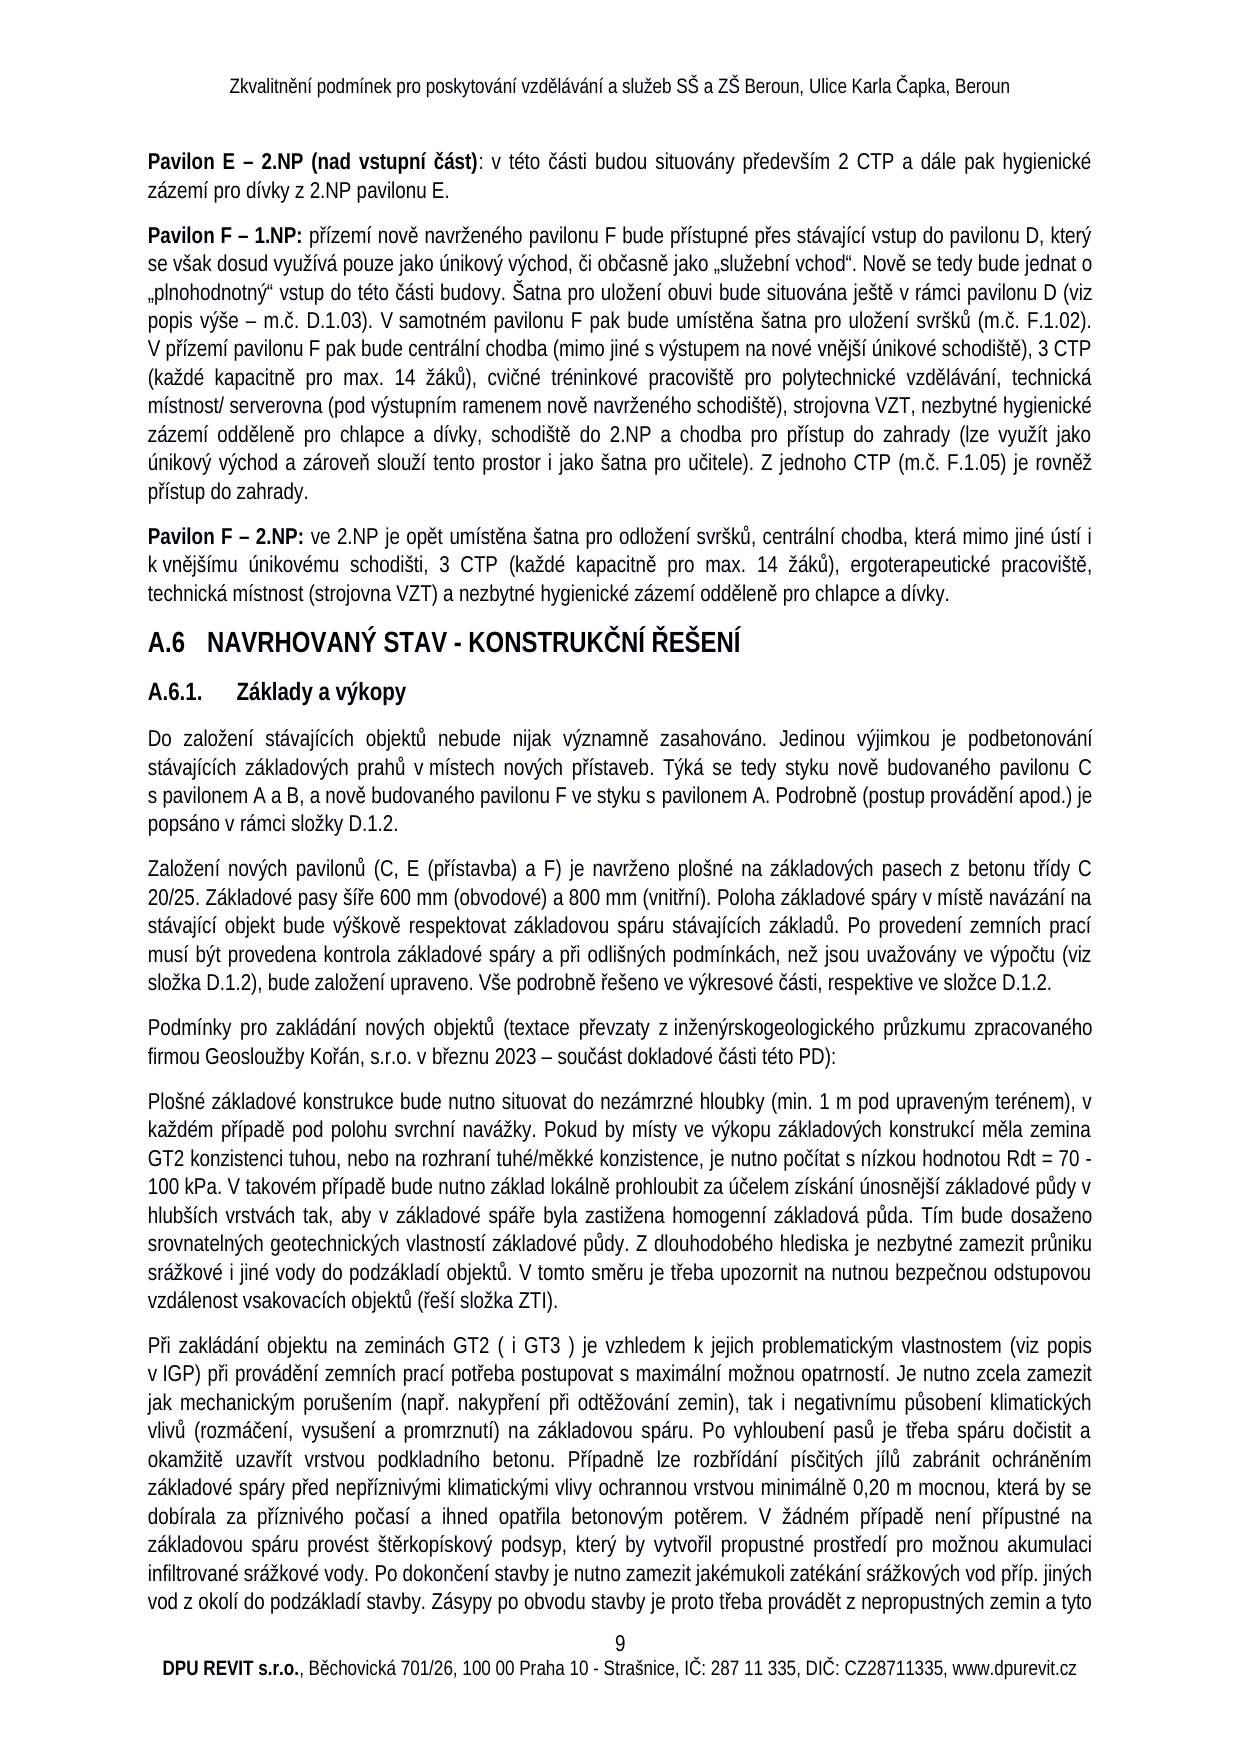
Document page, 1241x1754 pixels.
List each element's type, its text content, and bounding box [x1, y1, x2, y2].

text Pavilon E – 2.NP (nad vstupní část): v této části budou situovány především 2 CTP a dále pak hygienické zázemí pro dívky z 2.NP pavilonu E. [148, 148, 1092, 203]
subtitle Základy a výkopy [148, 677, 1092, 706]
text Pavilon F – 2.NP: ve 2.NP je opět umístěna šatna pro odložení svršků, centrální chodba, která mimo jiné ústí i k vnějšímu únikovému schodišti, 3 CTP (každé kapacitně pro max. 14 žáků), ergoterapeutické pracoviště, technická místnost (strojovna VZT) a nezbytné hygienické zázemí odděleně pro chlapce a dívky. [148, 523, 1092, 606]
subtitle NAVRHOVANÝ STAV - KONSTRUKČNÍ ŘEŠENÍ [148, 625, 1092, 658]
text Do založení stávajících objektů nebude nijak významně zasahováno. Jedinou výjimkou je podbetonování stávajících základových prahů v místech nových přístaveb. Týká se tedy styku nově budovaného pavilonu C s pavilonem A a B, a nově budovaného pavilonu F ve styku s pavilonem A. Podrobně (postup provádění apod.) je popsáno v rámci složky D.1.2. [148, 725, 1092, 837]
text Plošné základové konstrukce bude nutno situovat do nezámrzné hloubky (min. 1 m pod upraveným terénem), v každém případě pod polohu svrchní navážky. Pokud by místy ve výkopu základových konstrukcí měla zemina GT2 konzistenci tuhou, nebo na rozhraní tuhé/měkké konzistence, je nutno počítat s nízkou hodnotou Rdt = 70 - 100 kPa. V takovém případě bude nutno základ lokálně prohloubit za účelem získání únosnější základové půdy v hlubších vrstvách tak, aby v základové spáře byla zastižena homogenní základová půda. Tím bude dosaženo srovnatelných geotechnických vlastností základové půdy. Z dlouhodobého hlediska je nezbytné zamezit průniku srážkové i jiné vody do podzákladí objektů. V tomto směru je třeba upozornit na nutnou bezpečnou odstupovou vzdálenost vsakovacích objektů (řeší složka ZTI). [148, 1088, 1092, 1313]
text Pavilon F – 1.NP: přízemí nově navrženého pavilonu F bude přístupné přes stávající vstup do pavilonu D, který se však dosud využívá pouze jako únikový východ, či občasně jako „služební vchod“. Nově se tedy bude jednat o „plnohodnotný“ vstup do této části budovy. Šatna pro uložení obuvi bude situována ještě v rámci pavilonu D (viz popis výše – m.č. D.1.03). V samotném pavilonu F pak bude umístěna šatna pro uložení svršků (m.č. F.1.02). V přízemí pavilonu F pak bude centrální chodba (mimo jiné s výstupem na nové vnější únikové schodiště), 3 CTP (každé kapacitně pro max. 14 žáků), cvičné tréninkové pracoviště pro polytechnické vzdělávání, technická místnost/ serverovna (pod výstupním ramenem nově navrženého schodiště), strojovna VZT, nezbytné hygienické zázemí odděleně pro chlapce a dívky, schodiště do 2.NP a chodba pro přístup do zahrady (lze využít jako únikový východ a zároveň slouží tento prostor i jako šatna pro učitele). Z jednoho CTP (m.č. F.1.05) je rovněž přístup do zahrady. [148, 222, 1092, 504]
text Založení nových pavilonů (C, E (přístavba) a F) je navrženo plošné na základových pasech z betonu třídy C 20/25. Základové pasy šíře 600 mm (obvodové) a 800 mm (vnitřní). Poloha základové spáry v místě navázání na stávající objekt bude výškově respektovat základovou spáru stávajících základů. Po provedení zemních prací musí být provedena kontrola základové spáry a při odlišných podmínkách, než jsou uvažovány ve výpočtu (viz složka D.1.2), bude založení upraveno. Vše podrobně řešeno ve výkresové části, respektive ve složce D.1.2. [148, 855, 1092, 996]
text Podmínky pro zakládání nových objektů (textace převzaty z inženýrskogeologického průzkumu zpracovaného firmou Geosloužby Kořán, s.r.o. v březnu 2023 – součást dokladové části této PD): [148, 1014, 1092, 1069]
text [148, 1332, 1092, 1614]
